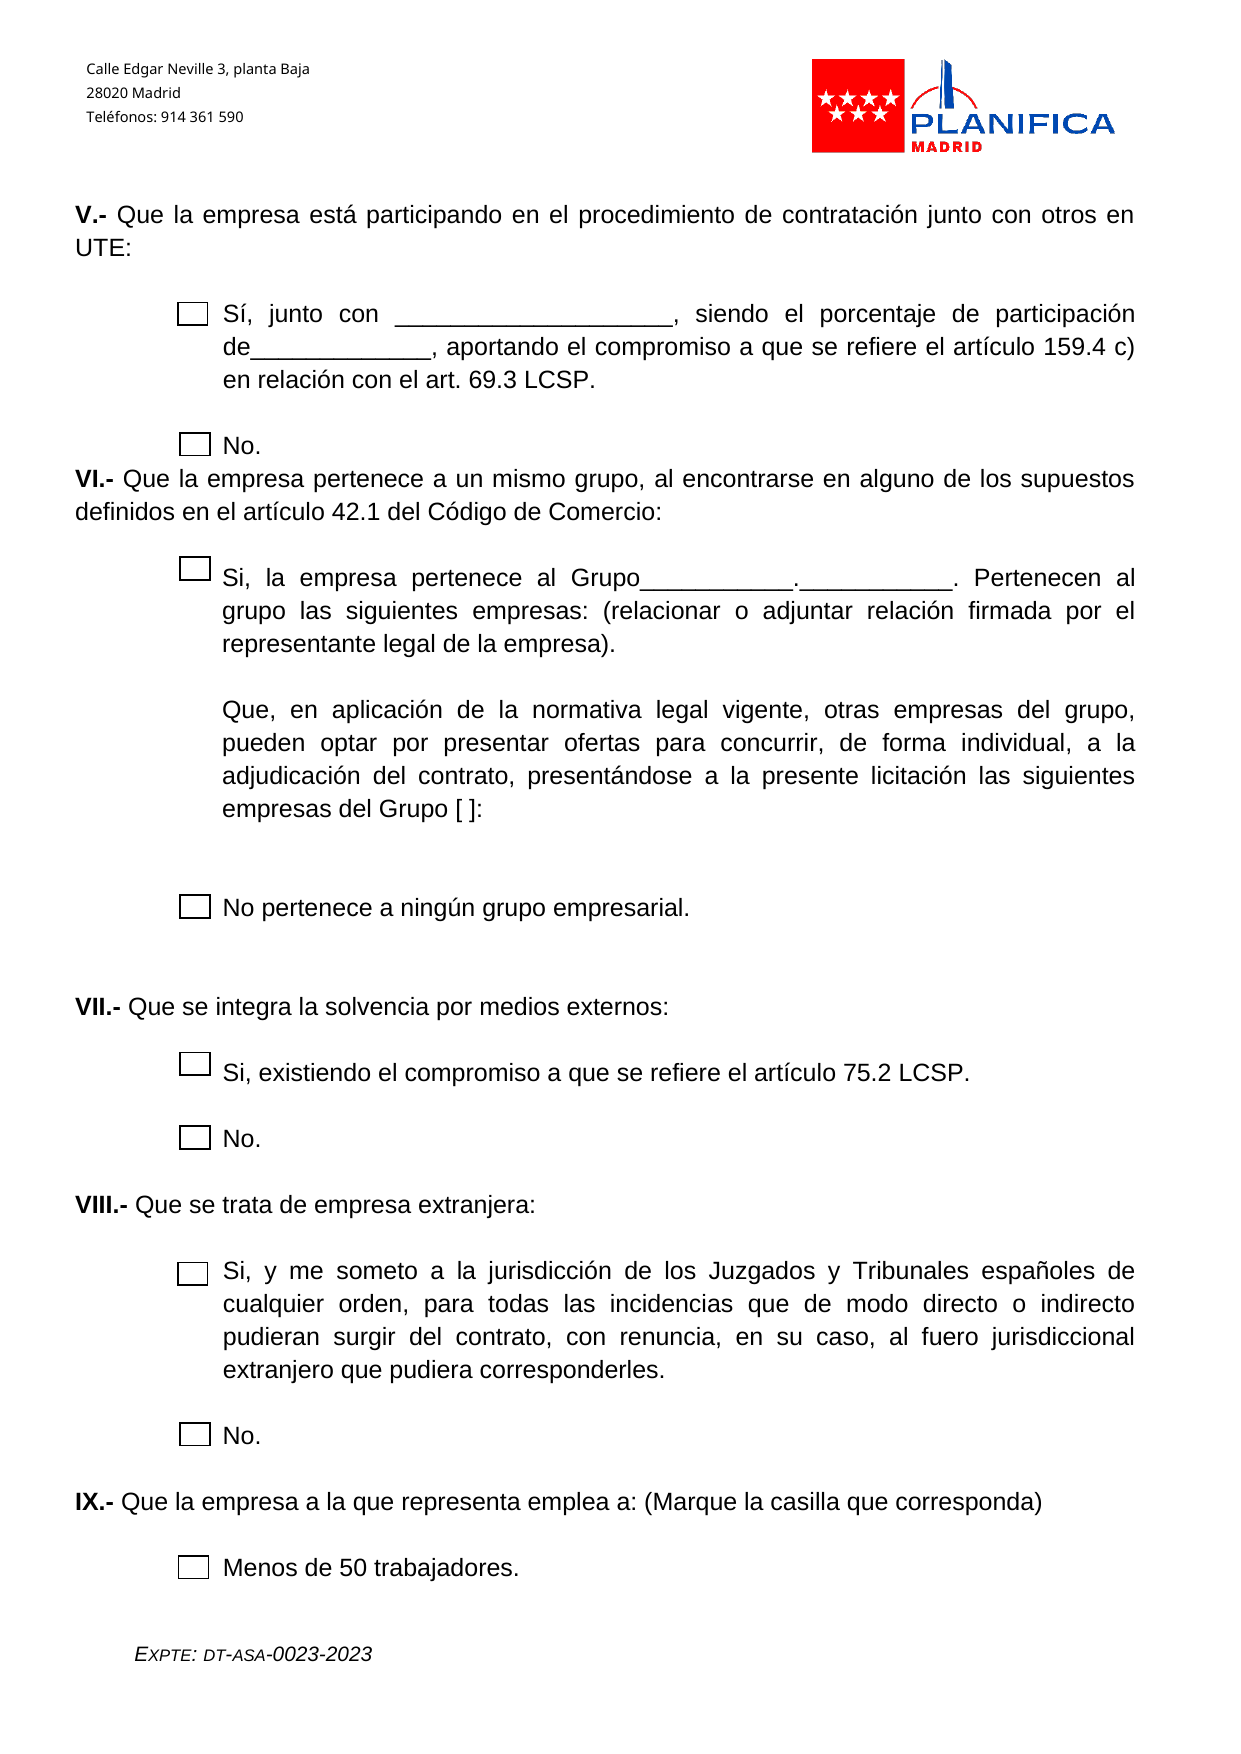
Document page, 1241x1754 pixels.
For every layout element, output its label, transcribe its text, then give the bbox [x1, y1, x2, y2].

text No pertenece a ningún grupo empresarial. [75, 893, 1137, 922]
picture [811, 59, 1124, 153]
text VIII.- Que se trata de empresa extranjera: [75, 1190, 1137, 1219]
text No. [75, 431, 1137, 459]
text Si, la empresa pertenece al Grupo___________.___________. Pertenecen al grupo las siguientes empresas: (relacionar o adjuntar relación firmada por el representante legal de la empresa). [222, 563, 1137, 658]
text Menos de 50 trabajadores. [223, 1553, 1137, 1582]
text V.- Que la empresa está participando en el procedimiento de contratación junto con otros en UTE: [75, 199, 1137, 261]
text No. [149, 1421, 1137, 1450]
text Sí, junto con ____________________, siendo el porcentaje de participación de_____________, aportando el compromiso a que se refiere el artículo 159.4 c) en relación con el art. 69.3 LCSP. [223, 299, 1137, 393]
text Que, en aplicación de la normativa legal vigente, otras empresas del grupo, pueden optar por presentar ofertas para concurrir, de forma individual, a la adjudicación del contrato, presentándose a la presente licitación las siguientes empresas del Grupo [ ]: [222, 695, 1137, 823]
text Si, y me someto a la jurisdicción de los Juzgados y Tribunales españoles de cualquier orden, para todas las incidencias que de modo directo o indirecto pudieran surgir del contrato, con renuncia, en su caso, al fuero jurisdiccional extranjero que pudiera corresponderles. [223, 1256, 1137, 1384]
text Si, existiendo el compromiso a que se refiere el artículo 75.2 LCSP. [75, 1058, 1137, 1087]
text VII.- Que se integra la solvencia por medios externos: [75, 992, 1137, 1021]
text No. [75, 1124, 1137, 1153]
text VI.- Que la empresa pertenece a un mismo grupo, al encontrarse en alguno de los supuestos definidos en el artículo 42.1 del Código de Comercio: [75, 464, 1137, 526]
text IX.- Que la empresa a la que representa emplea a: (Marque la casilla que corresponda) [75, 1487, 1137, 1516]
